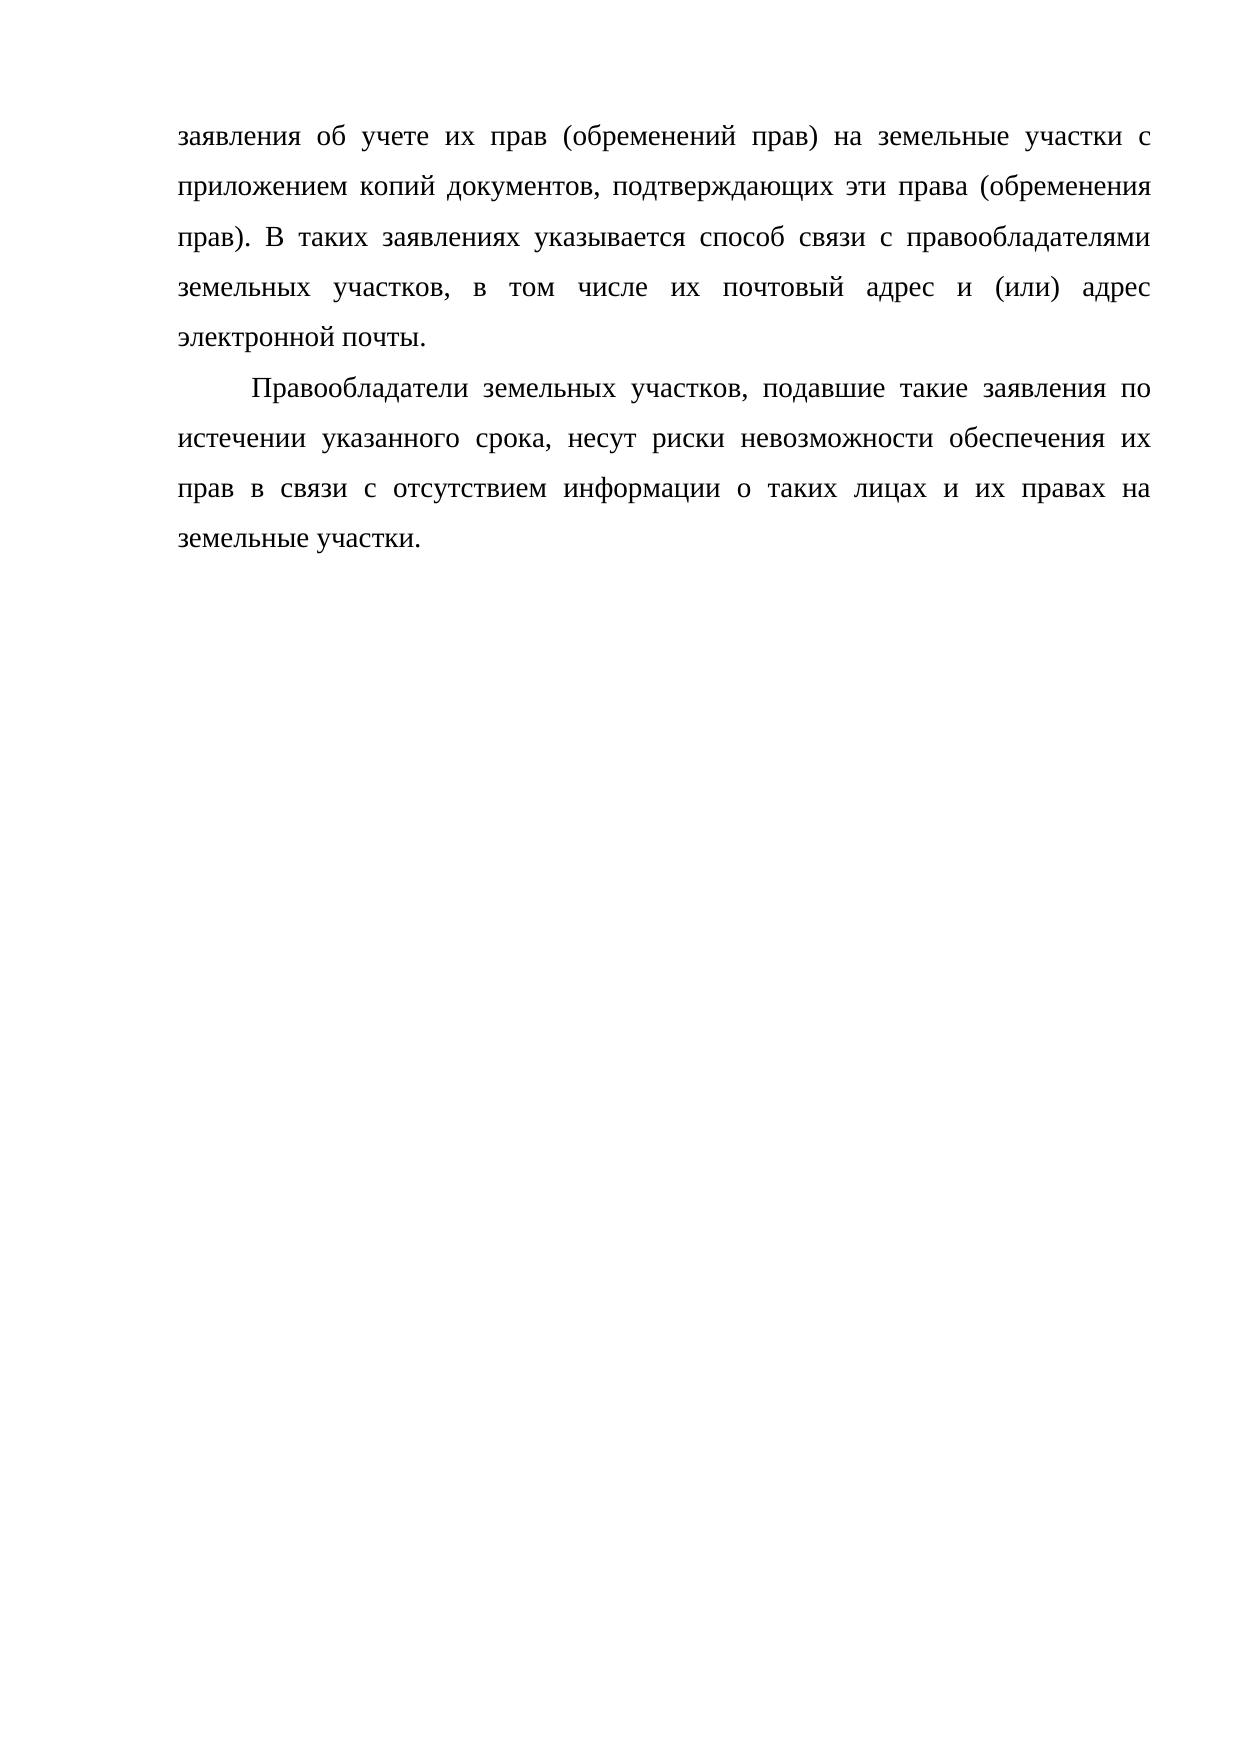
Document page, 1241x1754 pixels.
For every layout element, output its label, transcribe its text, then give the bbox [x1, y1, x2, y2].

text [177, 118, 1152, 353]
text Правообладатели земельных участков, подавшие такие заявления по истечении указанного срока, несут риски невозможности обеспечения их прав в связи с отсутствием информации о таких лицах и их правах на земельные участки. [177, 370, 1152, 554]
